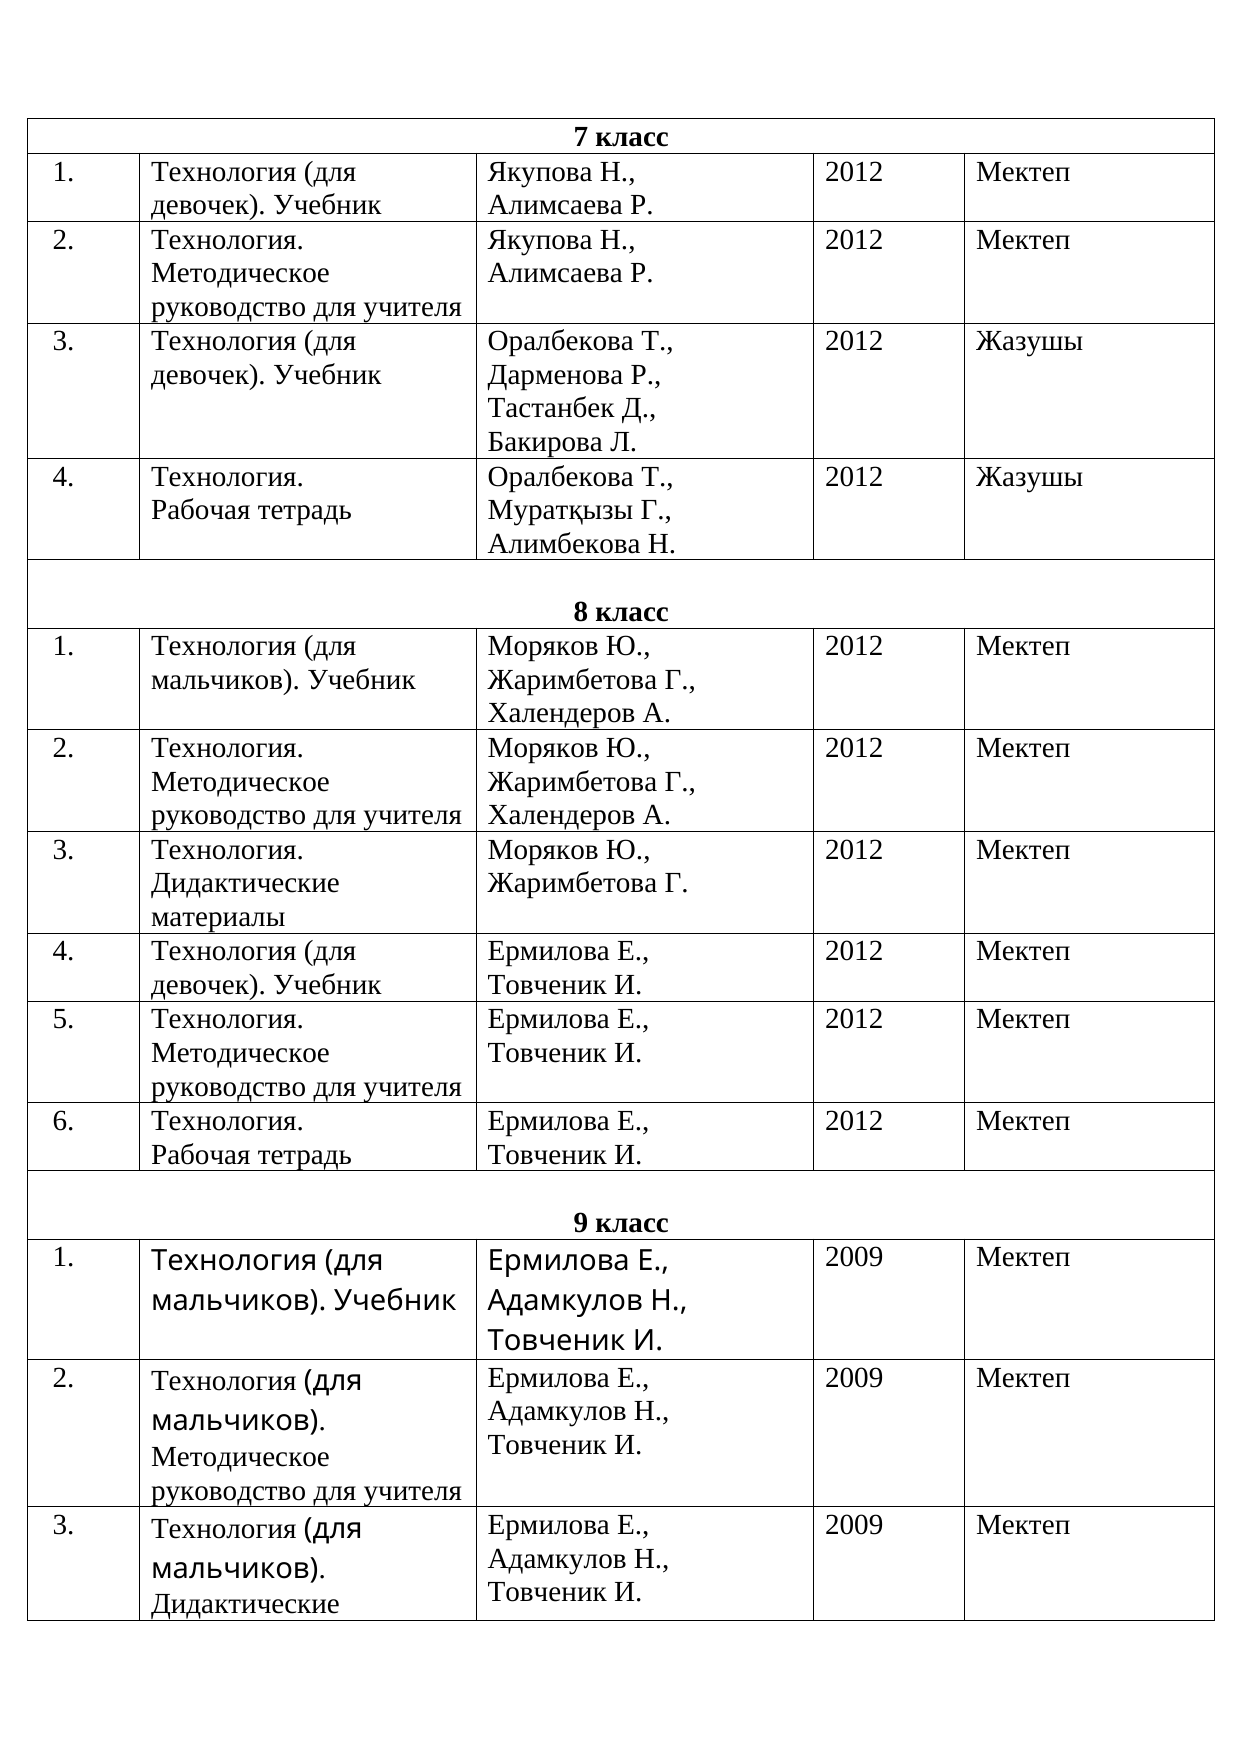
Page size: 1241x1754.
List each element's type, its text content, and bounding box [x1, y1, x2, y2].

table_cell Ермилова Е., Товченик И. [477, 1002, 813, 1102]
table_cell Мектеп [965, 934, 1214, 1001]
table_cell 2009 [814, 1240, 964, 1359]
table_cell Технология. Рабочая тетрадь [140, 1103, 476, 1170]
table_cell 2012 [814, 1002, 964, 1102]
table_cell Моряков Ю., Жаримбетова Г., Халендеров А. [477, 730, 813, 831]
table_cell Ермилова Е., Товченик И. [477, 1103, 813, 1170]
table_cell [28, 832, 139, 932]
table_cell Технология (для девочек). Учебник [140, 324, 476, 458]
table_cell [140, 1507, 476, 1620]
table_cell Ермилова Е., Товченик И. [477, 934, 813, 1001]
table_cell Технология (для мальчиков). Учебник [140, 629, 476, 729]
table_cell 2012 [814, 324, 964, 458]
table_cell Технология. Методическое руководство для учителя [140, 730, 476, 831]
table_cell Технология. Дидактические материалы [140, 832, 476, 932]
table_cell Моряков Ю., Жаримбетова Г., Халендеров А. [477, 629, 813, 729]
table_cell 9 класс [28, 1171, 1214, 1238]
table_cell [28, 1507, 139, 1620]
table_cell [477, 1507, 813, 1620]
table_cell Мектеп [965, 1507, 1214, 1620]
table_cell Технология (для мальчиков). Учебник [140, 1240, 476, 1359]
table_cell 2009 [814, 1507, 964, 1620]
table_cell 2012 [814, 730, 964, 831]
table_cell Ермилова Е., Адамкулов Н., Товченик И. [477, 1240, 813, 1359]
table_cell [28, 1360, 139, 1506]
table_cell Якупова Н., Алимсаева Р. [477, 222, 813, 322]
table_cell 2009 [814, 1360, 964, 1506]
table_cell [28, 154, 139, 221]
table_cell 2012 [814, 222, 964, 322]
table_cell 2012 [814, 1103, 964, 1170]
table_cell [28, 1002, 139, 1102]
table_cell [28, 1240, 139, 1359]
table_cell [28, 459, 139, 559]
table_cell [28, 1103, 139, 1170]
table_cell 2012 [814, 154, 964, 221]
table_cell 2012 [814, 934, 964, 1001]
table_cell [28, 222, 139, 322]
table_cell 7 класс [28, 119, 1214, 153]
table_cell Мектеп [965, 1360, 1214, 1506]
table_cell [28, 324, 139, 458]
table_cell Технология (для девочек). Учебник [140, 154, 476, 221]
table_cell 8 класс [28, 560, 1214, 627]
table_cell Ермилова Е., Адамкулов Н., Товченик И. [477, 1360, 813, 1506]
table_cell Технология (для мальчиков). Методическое руководство для учителя [140, 1360, 476, 1506]
table_cell 2012 [814, 629, 964, 729]
table_cell Мектеп [965, 1002, 1214, 1102]
table_cell [28, 934, 139, 1001]
table_cell 2012 [814, 459, 964, 559]
table_cell Технология (для девочек). Учебник [140, 934, 476, 1001]
table_cell Оралбекова Т., Дарменова Р., Тастанбек Д., Бакирова Л. [477, 324, 813, 458]
table_cell Технология. Методическое руководство для учителя [140, 1002, 476, 1102]
table_cell [28, 629, 139, 729]
table_cell Моряков Ю., Жаримбетова Г. [477, 832, 813, 932]
table_cell Технология. Рабочая тетрадь [140, 459, 476, 559]
table_cell Мектеп [965, 222, 1214, 322]
table_cell Якупова Н., Алимсаева Р. [477, 154, 813, 221]
table_cell Мектеп [965, 832, 1214, 932]
table_cell Мектеп [965, 1103, 1214, 1170]
table_cell Мектеп [965, 629, 1214, 729]
table_cell Мектеп [965, 154, 1214, 221]
table_cell Мектеп [965, 730, 1214, 831]
table_cell 2012 [814, 832, 964, 932]
table_cell Жазушы [965, 324, 1214, 458]
table_cell Жазушы [965, 459, 1214, 559]
table_cell [28, 730, 139, 831]
table_cell Оралбекова Т., Муратқызы Г., Алимбекова Н. [477, 459, 813, 559]
table_cell Технология. Методическое руководство для учителя [140, 222, 476, 322]
table_cell Мектеп [965, 1240, 1214, 1359]
